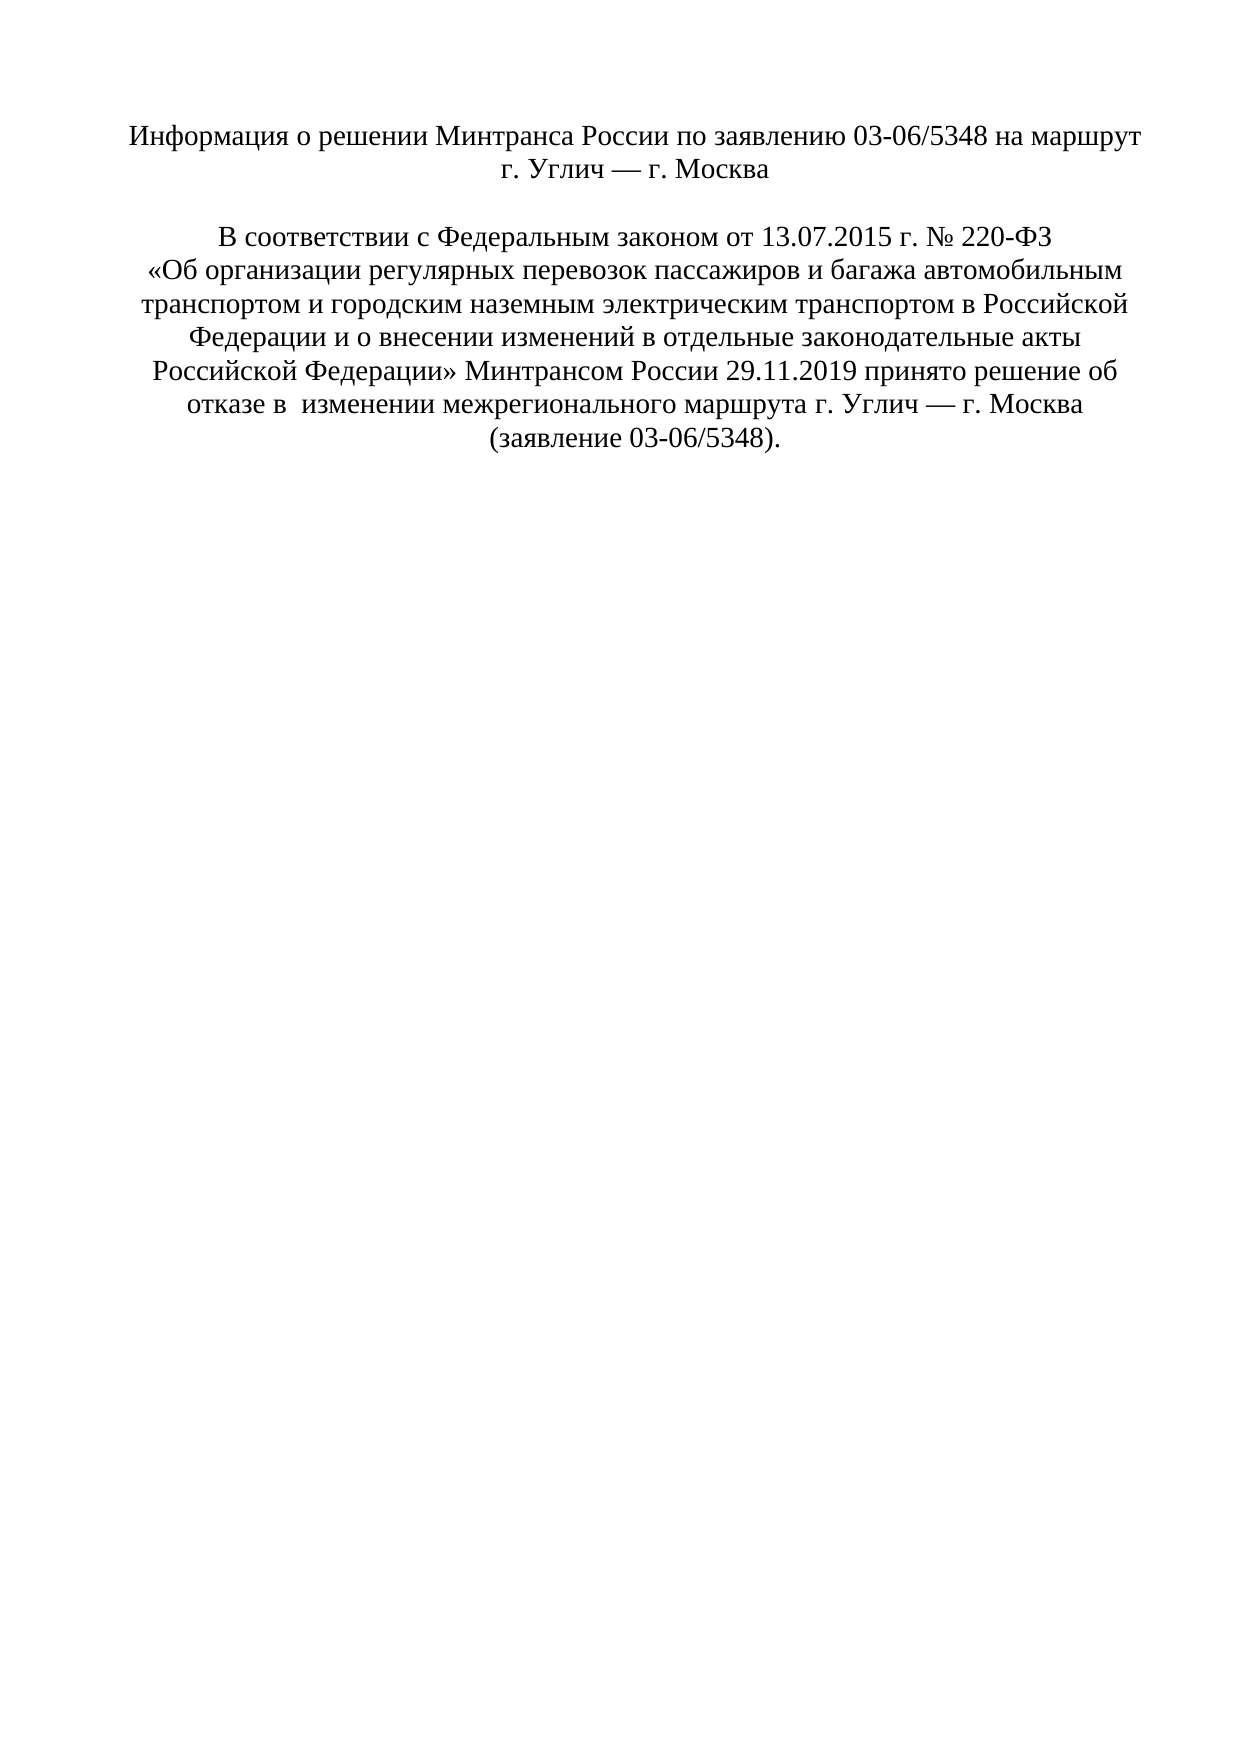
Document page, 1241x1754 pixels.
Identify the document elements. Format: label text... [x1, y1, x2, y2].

text В соответствии с Федеральным законом от 13.07.2015 г. № 220-ФЗ «Об организации регулярных перевозок пассажиров и багажа автомобильным транспортом и городским наземным электрическим транспортом в Российской Федерации и о внесении изменений в отдельные законодательные акты Российской Федерации» Минтрансом России 29.11.2019 принято решение об отказе в изменении межрегионального маршрута г. Углич — г. Москва (заявление 03-06/5348). [118, 219, 1152, 453]
text Информация о решении Минтранса России по заявлению 03-06/5348 на маршрут г. Углич — г. Москва [118, 118, 1152, 185]
